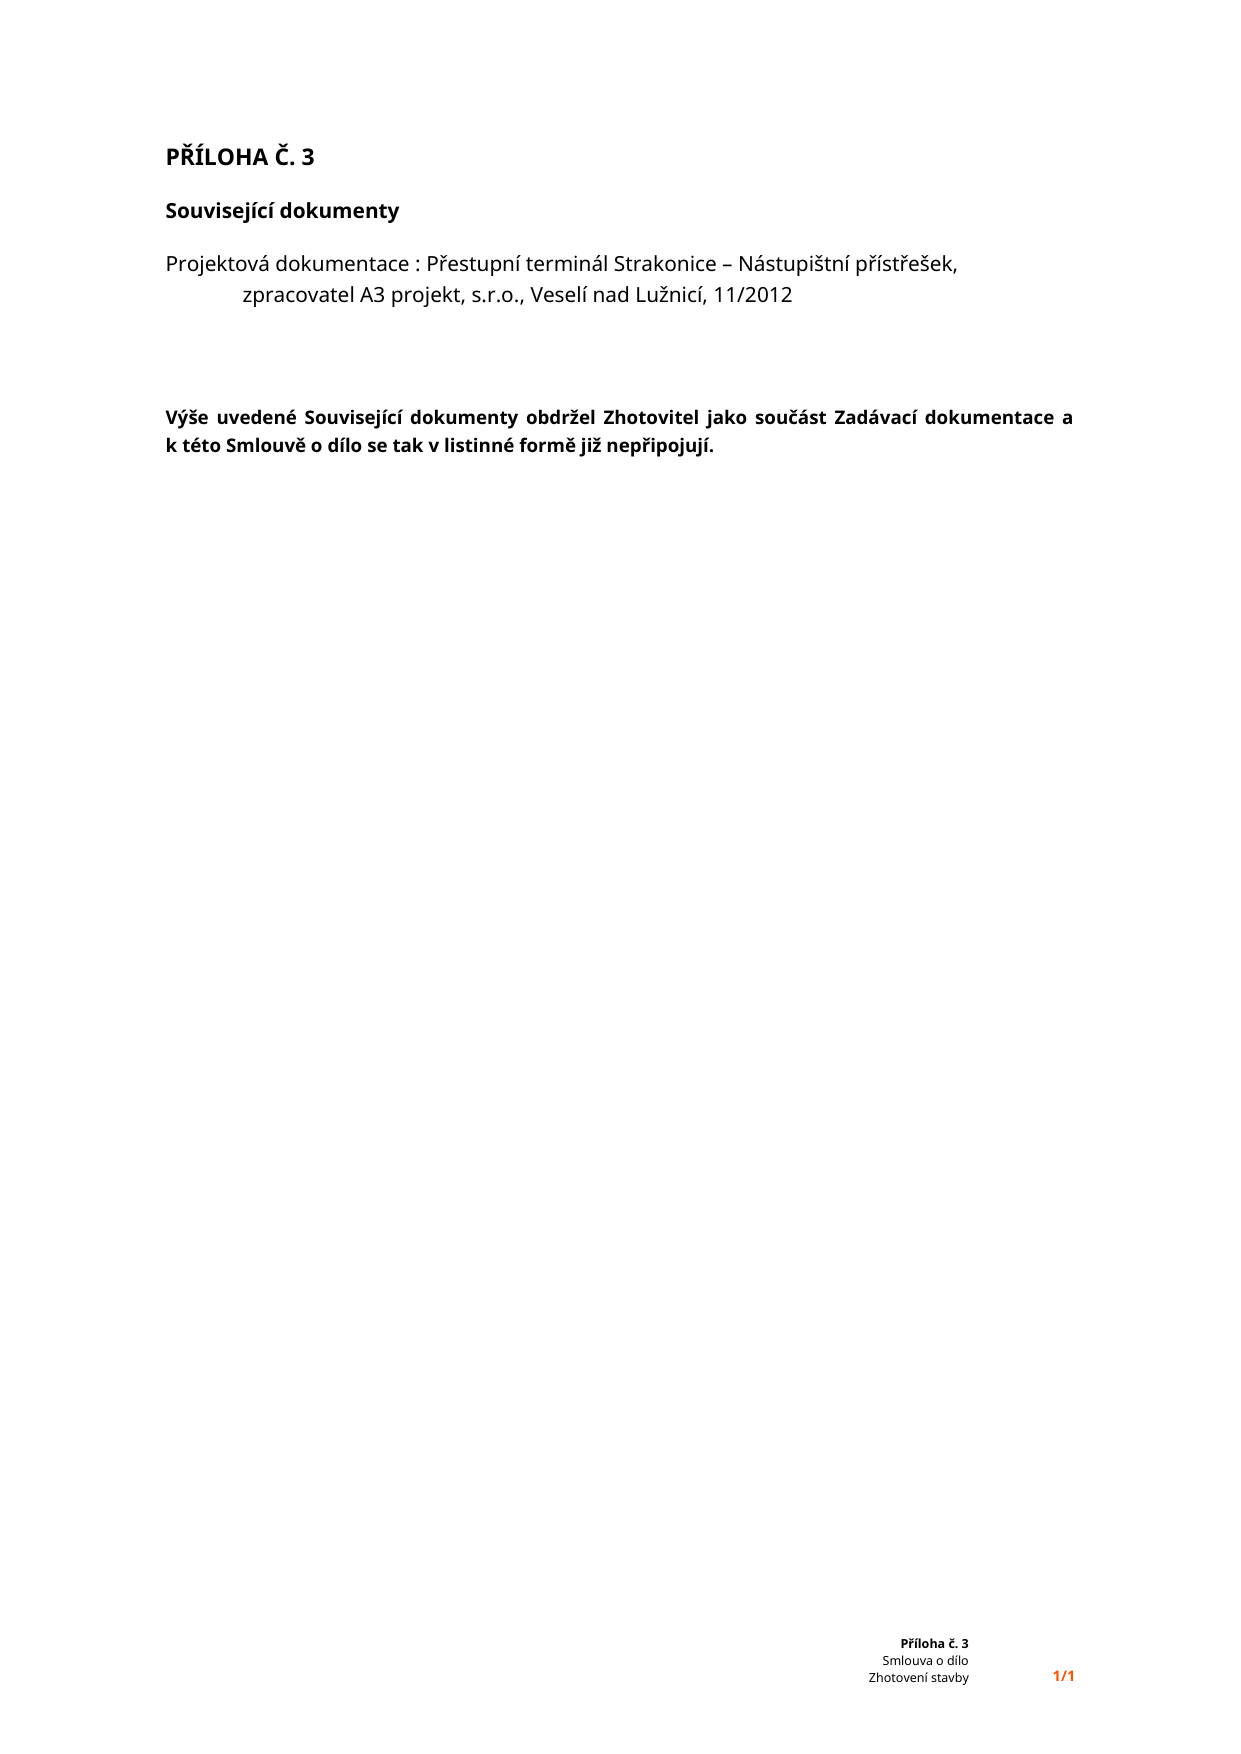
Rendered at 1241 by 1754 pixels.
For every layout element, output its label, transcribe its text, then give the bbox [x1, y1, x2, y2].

text Příloha č. 3 [165, 141, 1075, 173]
text Související dokumenty [165, 197, 1075, 225]
list Projektová dokumentace : Přestupní terminál Strakonice – Nástupištní přístřešek, zpracovatel A3 projekt, s.r.o., Veselí nad Lužnicí, 11/2012 [165, 249, 1075, 308]
list Výše uvedené Související dokumenty obdržel Zhotovitel jako součást Zadávací dokumentace a k této Smlouvě o dílo se tak v listinné formě již nepřipojují. [165, 405, 1075, 458]
